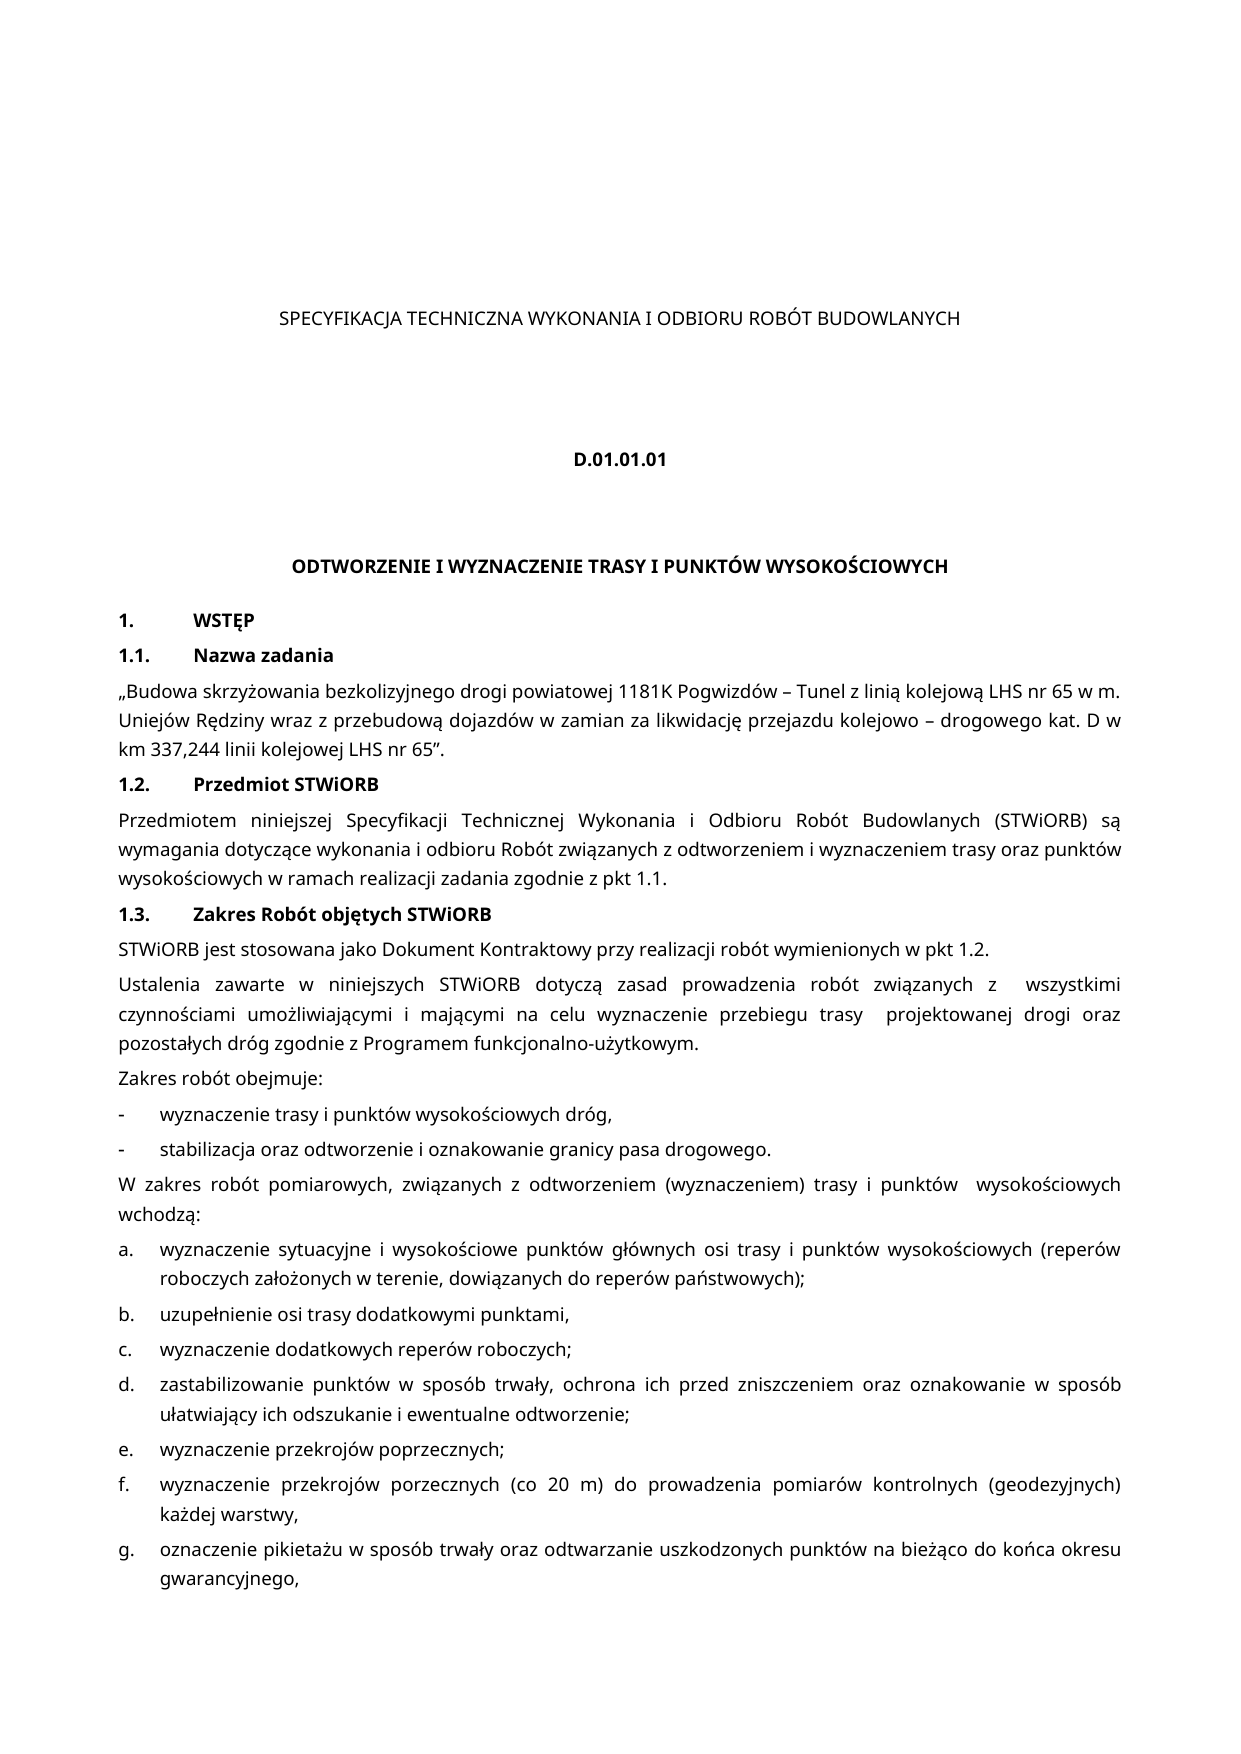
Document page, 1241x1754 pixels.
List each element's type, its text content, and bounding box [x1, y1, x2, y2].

list Nazwa zadania [118, 639, 1122, 668]
text ODTWORZENIE I WYZNACZENIE TRASY I PUNKTÓW WYSOKOŚCIOWYCH [118, 549, 1122, 578]
text Zakres robót obejmuje: [118, 1062, 1122, 1091]
list wyznaczenie przekrojów porzecznych (co 20 m) do prowadzenia pomiarów kontrolnych (geodezyjnych) każdej warstwy, [118, 1468, 1122, 1526]
list Przedmiot STWiORB [118, 768, 1122, 797]
list stabilizacja oraz odtworzenie i oznakowanie granicy pasa drogowego. [118, 1133, 1122, 1162]
list wyznaczenie przekrojów poprzecznych; [118, 1433, 1122, 1462]
list oznaczenie pikietażu w sposób trwały oraz odtwarzanie uszkodzonych punktów na bieżąco do końca okresu gwarancyjnego, [118, 1533, 1122, 1591]
text W zakres robót pomiarowych, związanych z odtworzeniem (wyznaczeniem) trasy i punktów wysokościowych wchodzą: [118, 1168, 1122, 1226]
list wyznaczenie sytuacyjne i wysokościowe punktów głównych osi trasy i punktów wysokościowych (reperów roboczych założonych w terenie, dowiązanych do reperów państwowych); [118, 1233, 1122, 1291]
text SPECYFIKACJA TECHNICZNA WYKONANIA I ODBIORU ROBÓT BUDOWLANYCH [118, 301, 1122, 331]
text Ustalenia zawarte w niniejszych STWiORB dotyczą zasad prowadzenia robót związanych z wszystkimi czynnościami umożliwiającymi i mającymi na celu wyznaczenie przebiegu trasy projektowanej drogi oraz pozostałych dróg zgodnie z Programem funkcjonalno-użytkowym. [118, 968, 1122, 1056]
list WSTĘP [118, 603, 1122, 633]
text Przedmiotem niniejszej Specyfikacji Technicznej Wykonania i Odbioru Robót Budowlanych (STWiORB) są wymagania dotyczące wykonania i odbioru Robót związanych z odtworzeniem i wyznaczeniem trasy oraz punktów wysokościowych w ramach realizacji zadania zgodnie z pkt 1.1. [118, 803, 1122, 891]
text STWiORB jest stosowana jako Dokument Kontraktowy przy realizacji robót wymienionych w pkt 1.2. [118, 933, 1122, 962]
text D.01.01.01 [118, 443, 1122, 472]
list Zakres Robót objętych STWiORB [118, 897, 1122, 926]
text „Budowa skrzyżowania bezkolizyjnego drogi powiatowej 1181K Pogwizdów – Tunel z linią kolejową LHS nr 65 w m. Uniejów Rędziny wraz z przebudową dojazdów w zamian za likwidację przejazdu kolejowo – drogowego kat. D w km 337,244 linii kolejowej LHS nr 65”. [118, 674, 1122, 762]
list wyznaczenie trasy i punktów wysokościowych dróg, [118, 1097, 1122, 1126]
list zastabilizowanie punktów w sposób trwały, ochrona ich przed zniszczeniem oraz oznakowanie w sposób ułatwiający ich odszukanie i ewentualne odtworzenie; [118, 1368, 1122, 1426]
list uzupełnienie osi trasy dodatkowymi punktami, [118, 1297, 1122, 1326]
list wyznaczenie dodatkowych reperów roboczych; [118, 1333, 1122, 1362]
